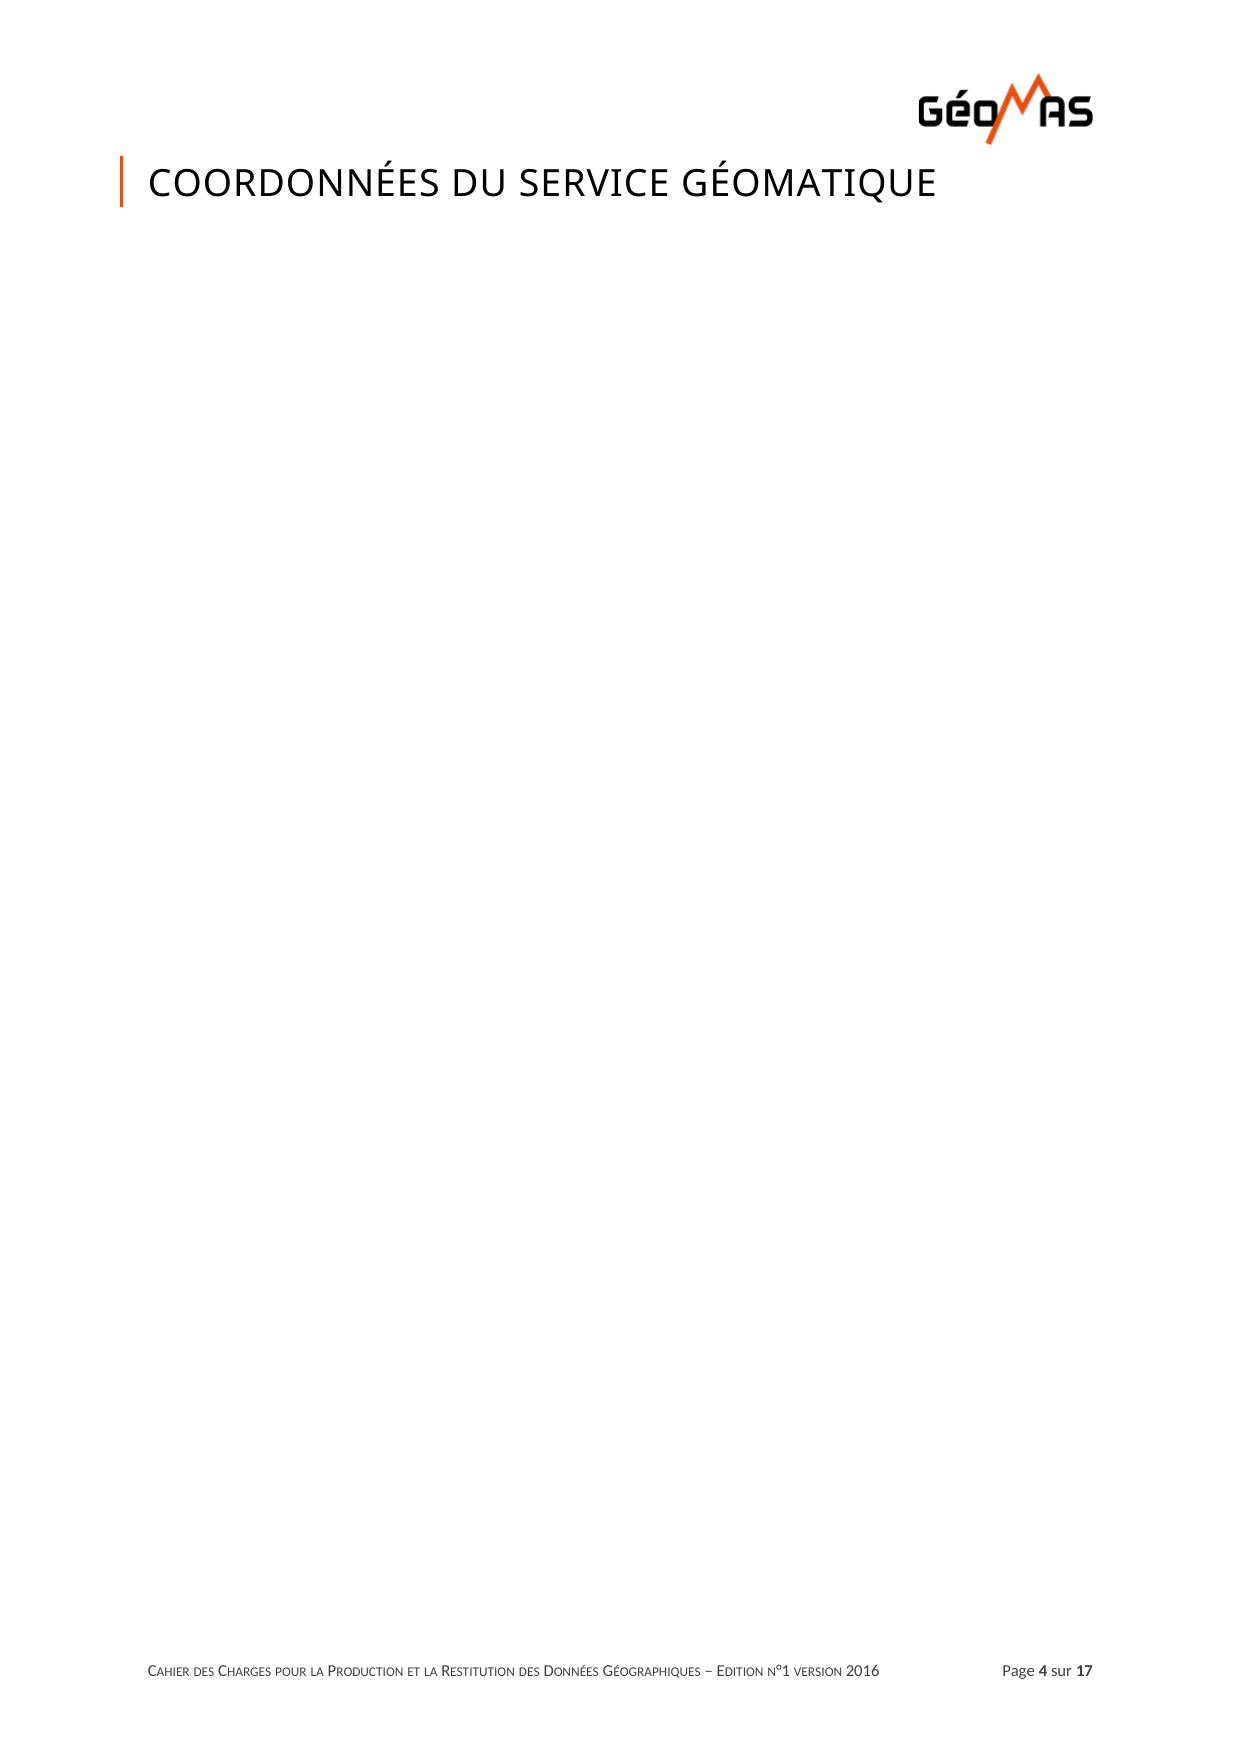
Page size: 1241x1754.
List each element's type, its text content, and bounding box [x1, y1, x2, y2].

subtitle Coordonnées du service géomatique [123, 156, 1093, 207]
picture [918, 73, 1093, 145]
